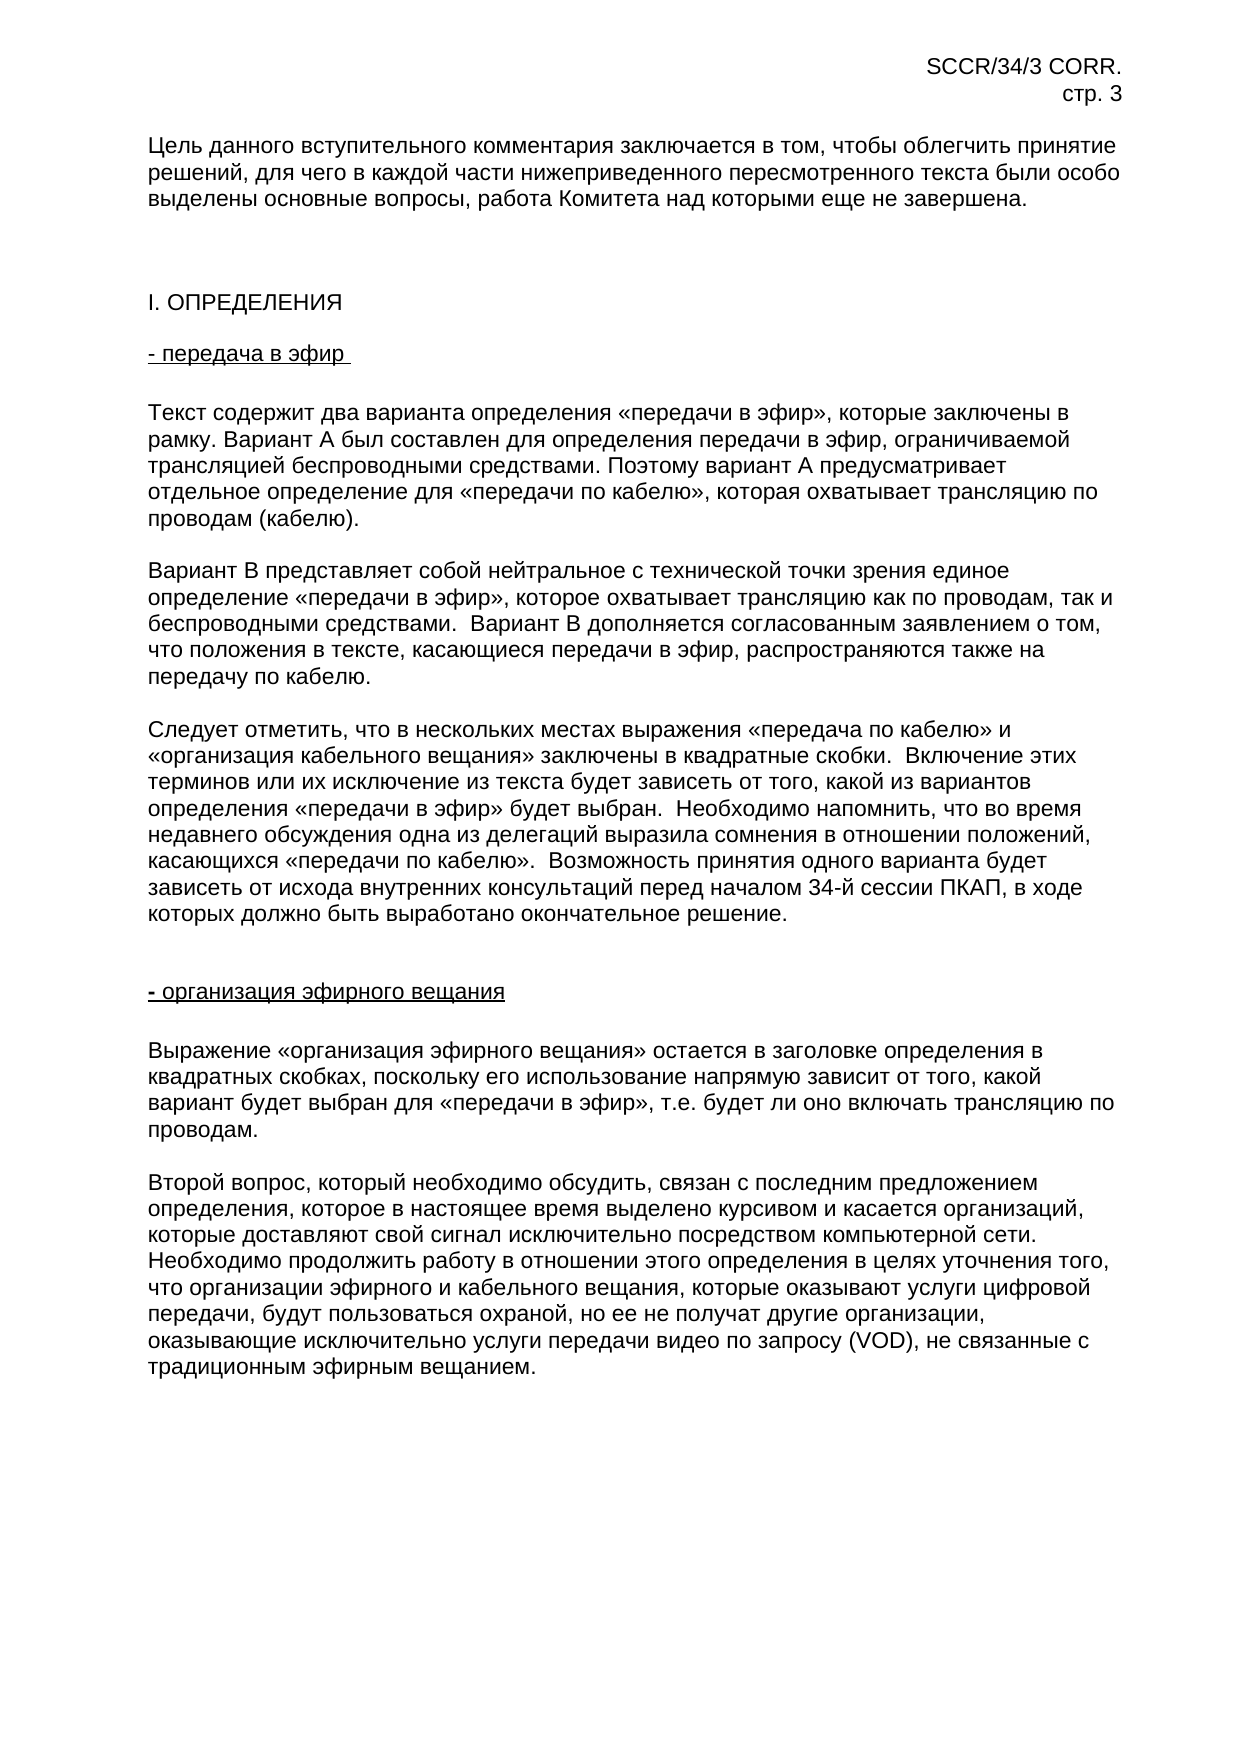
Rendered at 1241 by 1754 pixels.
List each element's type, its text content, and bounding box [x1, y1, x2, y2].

subtitle - организация эфирного вещания [148, 978, 1122, 1004]
text Следует отметить, что в нескольких местах выражения «передача по кабелю» и «организация кабельного вещания» заключены в квадратные скобки. Включение этих терминов или их исключение из текста будет зависеть от того, какой из вариантов определения «передачи в эфир» будет выбран. Необходимо напомнить, что во время недавнего обсуждения одна из делегаций выразила сомнения в отношении положений, касающихся «передачи по кабелю». Возможность принятия одного варианта будет зависеть от исхода внутренних консультаций перед началом 34-й сессии ПКАП, в ходе которых должно быть выработано окончательное решение. [148, 716, 1122, 926]
subtitle I. ОПРЕДЕЛЕНИЯ [148, 289, 1122, 315]
text Второй вопрос, который необходимо обсудить, связан с последним предложением определения, которое в настоящее время выделено курсивом и касается организаций, которые доставляют свой сигнал исключительно посредством компьютерной сети. Необходимо продолжить работу в отношении этого определения в целях уточнения того, что организации эфирного и кабельного вещания, которые оказывают услуги цифровой передачи, будут пользоваться охраной, но ее не получат другие организации, оказывающие исключительно услуги передачи видео по запросу (VOD), не связанные с традиционным эфирным вещанием. [148, 1168, 1122, 1379]
subtitle - передача в эфир [148, 340, 1122, 367]
text Вариант B представляет собой нейтральное с технической точки зрения единое определение «передачи в эфир», которое охватывает трансляцию как по проводам, так и беспроводными средствами. Вариант B дополняется согласованным заявлением о том, что положения в тексте, касающиеся передачи в эфир, распространяются также на передачу по кабелю. [148, 557, 1122, 689]
text Текст содержит два варианта определения «передачи в эфир», которые заключены в рамку. Вариант A был составлен для определения передачи в эфир, ограничиваемой трансляцией беспроводными средствами. Поэтому вариант A предусматривает отдельное определение для «передачи по кабелю», которая охватывает трансляцию по проводам (кабелю). [148, 399, 1122, 531]
text Цель данного вступительного комментария заключается в том, чтобы облегчить принятие решений, для чего в каждой части нижеприведенного пересмотренного текста были особо выделены основные вопросы, работа Комитета над которыми еще не завершена. [148, 132, 1122, 211]
text Выражение «организация эфирного вещания» остается в заголовке определения в квадратных скобках, поскольку его использование напрямую зависит от того, какой вариант будет выбран для «передачи в эфир», т.е. будет ли оно включать трансляцию по проводам. [148, 1037, 1122, 1142]
